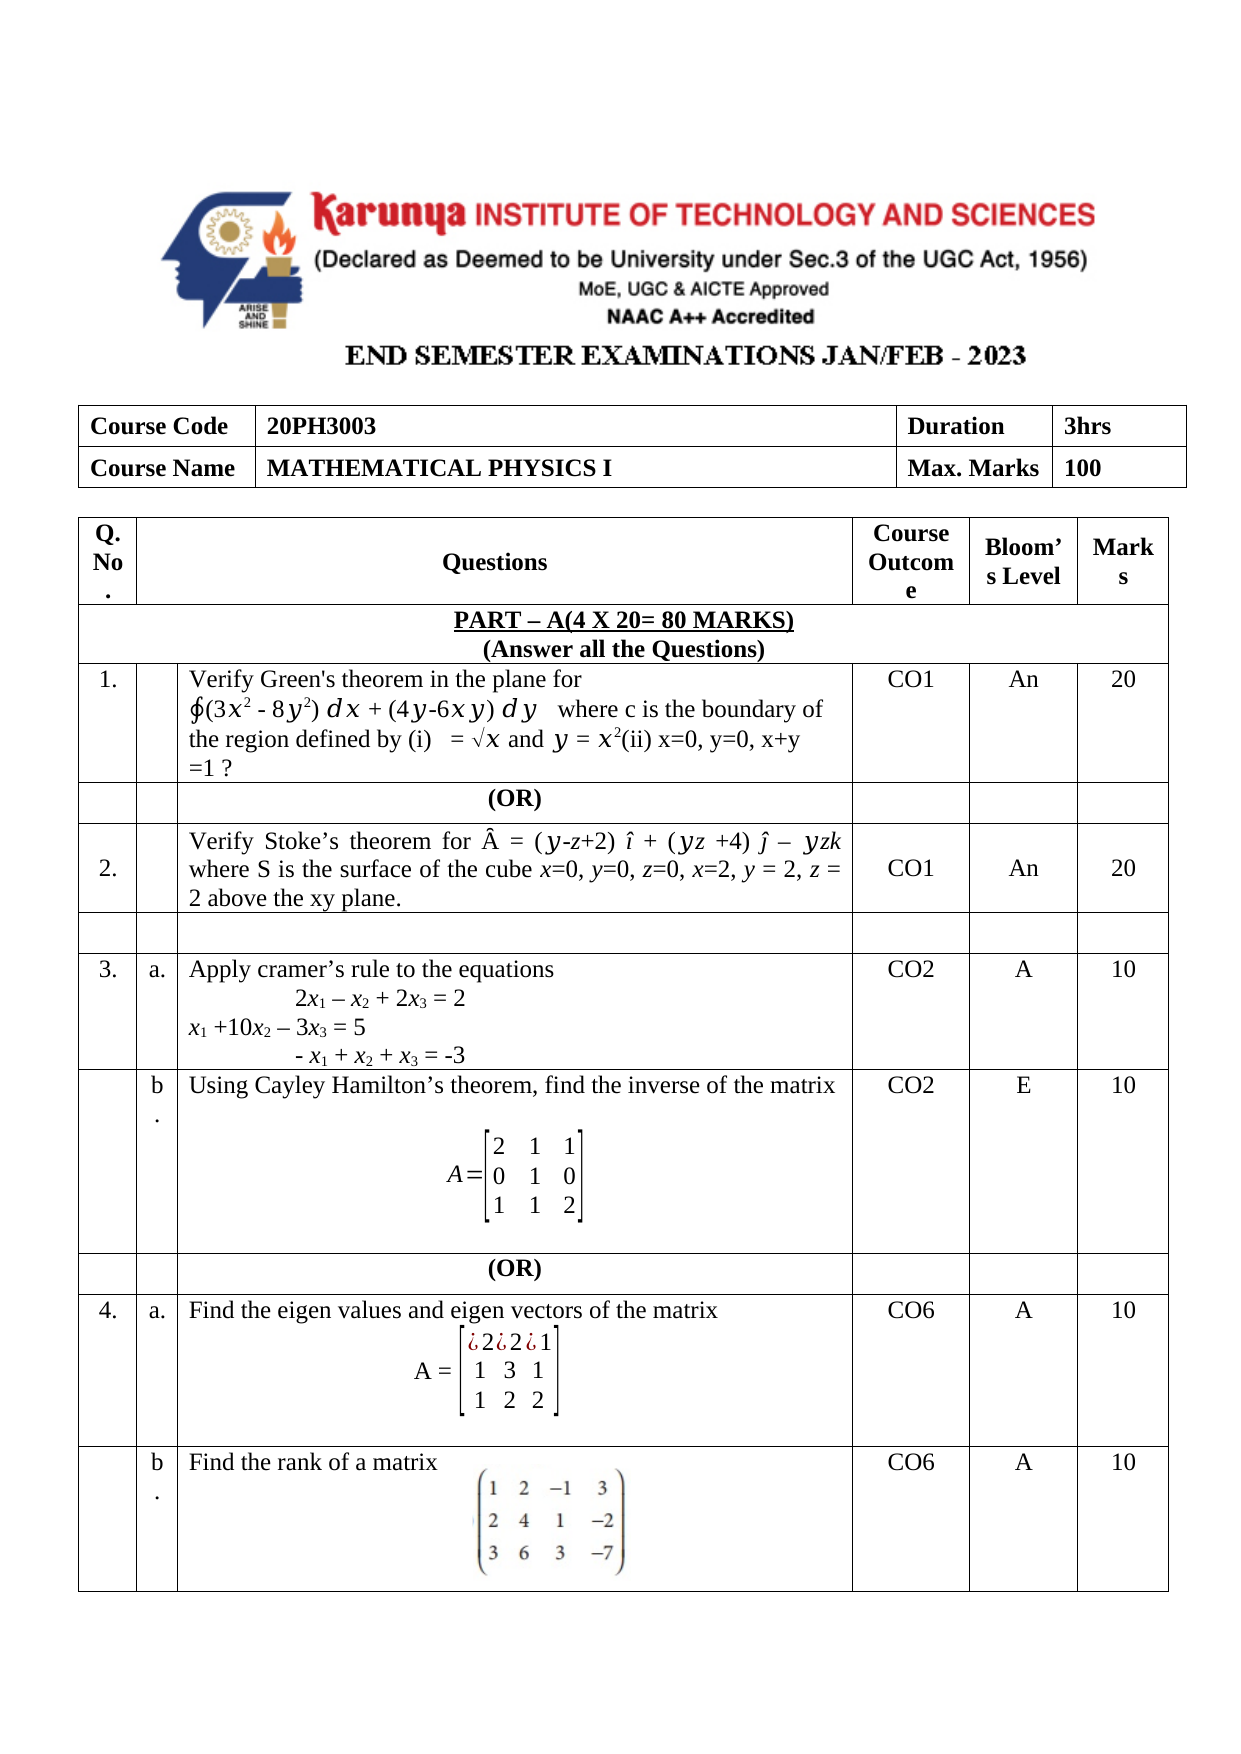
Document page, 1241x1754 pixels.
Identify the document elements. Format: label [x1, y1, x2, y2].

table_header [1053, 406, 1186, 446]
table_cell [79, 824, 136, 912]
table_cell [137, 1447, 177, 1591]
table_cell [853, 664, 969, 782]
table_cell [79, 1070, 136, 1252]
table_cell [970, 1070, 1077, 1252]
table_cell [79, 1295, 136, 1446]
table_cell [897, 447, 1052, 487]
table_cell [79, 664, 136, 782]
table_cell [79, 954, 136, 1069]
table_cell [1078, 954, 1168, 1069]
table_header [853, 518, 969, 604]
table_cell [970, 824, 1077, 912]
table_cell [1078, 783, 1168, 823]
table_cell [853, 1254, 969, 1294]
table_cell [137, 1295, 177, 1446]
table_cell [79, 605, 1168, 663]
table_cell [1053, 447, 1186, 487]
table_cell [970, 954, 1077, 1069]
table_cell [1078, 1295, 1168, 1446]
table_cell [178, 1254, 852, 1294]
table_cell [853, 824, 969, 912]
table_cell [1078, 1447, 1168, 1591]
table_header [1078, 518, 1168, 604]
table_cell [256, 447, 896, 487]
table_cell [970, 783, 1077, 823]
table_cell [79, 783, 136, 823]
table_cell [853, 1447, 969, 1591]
picture [155, 178, 1115, 376]
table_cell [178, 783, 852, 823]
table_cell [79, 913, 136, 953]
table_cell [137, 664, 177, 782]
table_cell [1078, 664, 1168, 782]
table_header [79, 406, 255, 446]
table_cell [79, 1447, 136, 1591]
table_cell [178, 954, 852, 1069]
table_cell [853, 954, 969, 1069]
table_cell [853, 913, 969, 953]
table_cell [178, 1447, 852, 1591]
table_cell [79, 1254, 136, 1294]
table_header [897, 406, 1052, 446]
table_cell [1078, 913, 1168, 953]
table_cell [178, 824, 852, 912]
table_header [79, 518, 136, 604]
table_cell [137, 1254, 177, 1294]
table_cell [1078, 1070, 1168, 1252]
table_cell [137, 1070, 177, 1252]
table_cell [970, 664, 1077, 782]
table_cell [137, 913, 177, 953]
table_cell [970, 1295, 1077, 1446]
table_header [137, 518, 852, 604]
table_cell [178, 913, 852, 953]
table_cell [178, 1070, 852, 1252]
picture [472, 1464, 631, 1581]
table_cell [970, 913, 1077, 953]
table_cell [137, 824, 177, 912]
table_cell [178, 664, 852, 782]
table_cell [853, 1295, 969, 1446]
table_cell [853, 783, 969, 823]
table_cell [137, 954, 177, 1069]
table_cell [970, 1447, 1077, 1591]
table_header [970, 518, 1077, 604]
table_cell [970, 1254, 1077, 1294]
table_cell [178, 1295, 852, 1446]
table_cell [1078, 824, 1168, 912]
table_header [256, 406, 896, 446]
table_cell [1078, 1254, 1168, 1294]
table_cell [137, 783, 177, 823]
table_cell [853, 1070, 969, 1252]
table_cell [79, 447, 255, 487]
